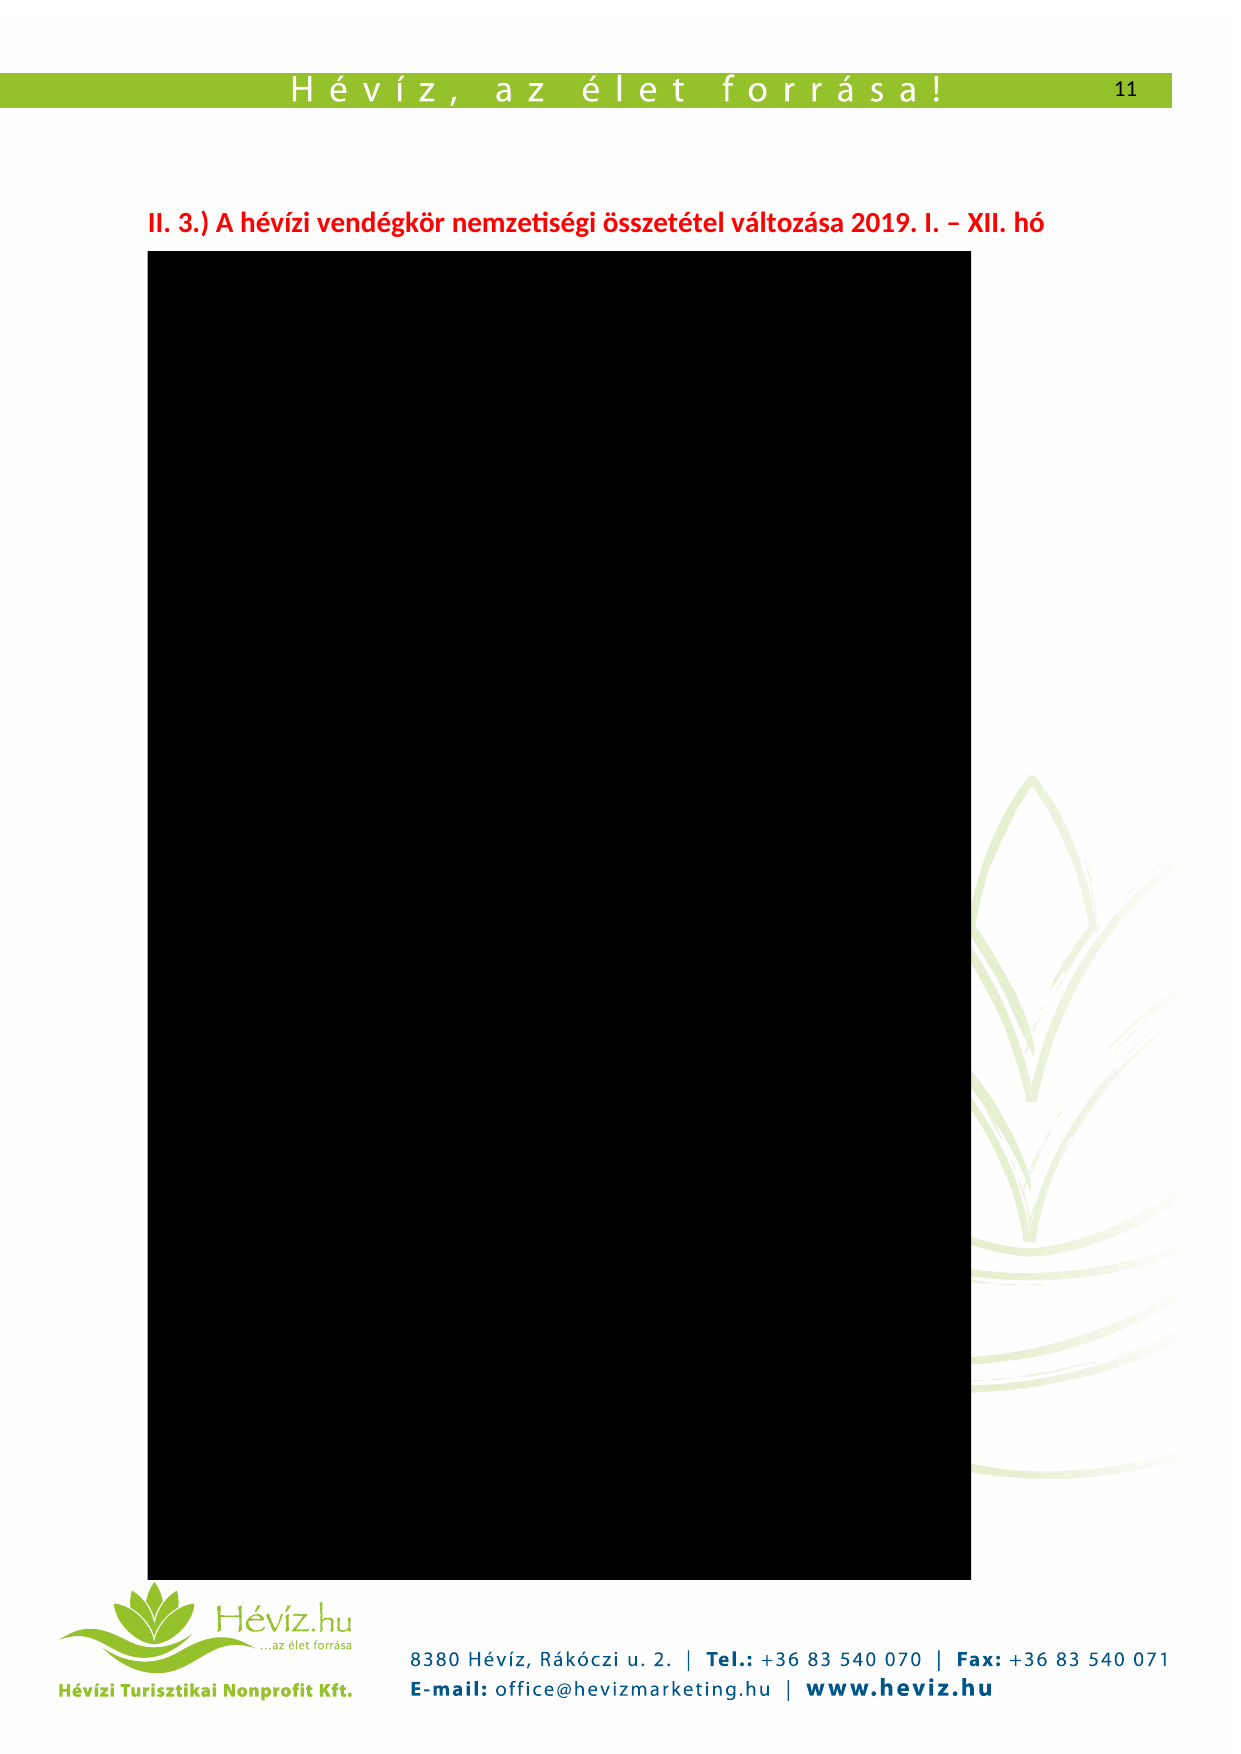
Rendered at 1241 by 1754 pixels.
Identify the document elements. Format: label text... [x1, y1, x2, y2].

subtitle II. 3.) A hévízi vendégkör nemzetiségi összetétel változása 2019. I. – XII. hó [148, 204, 1137, 240]
